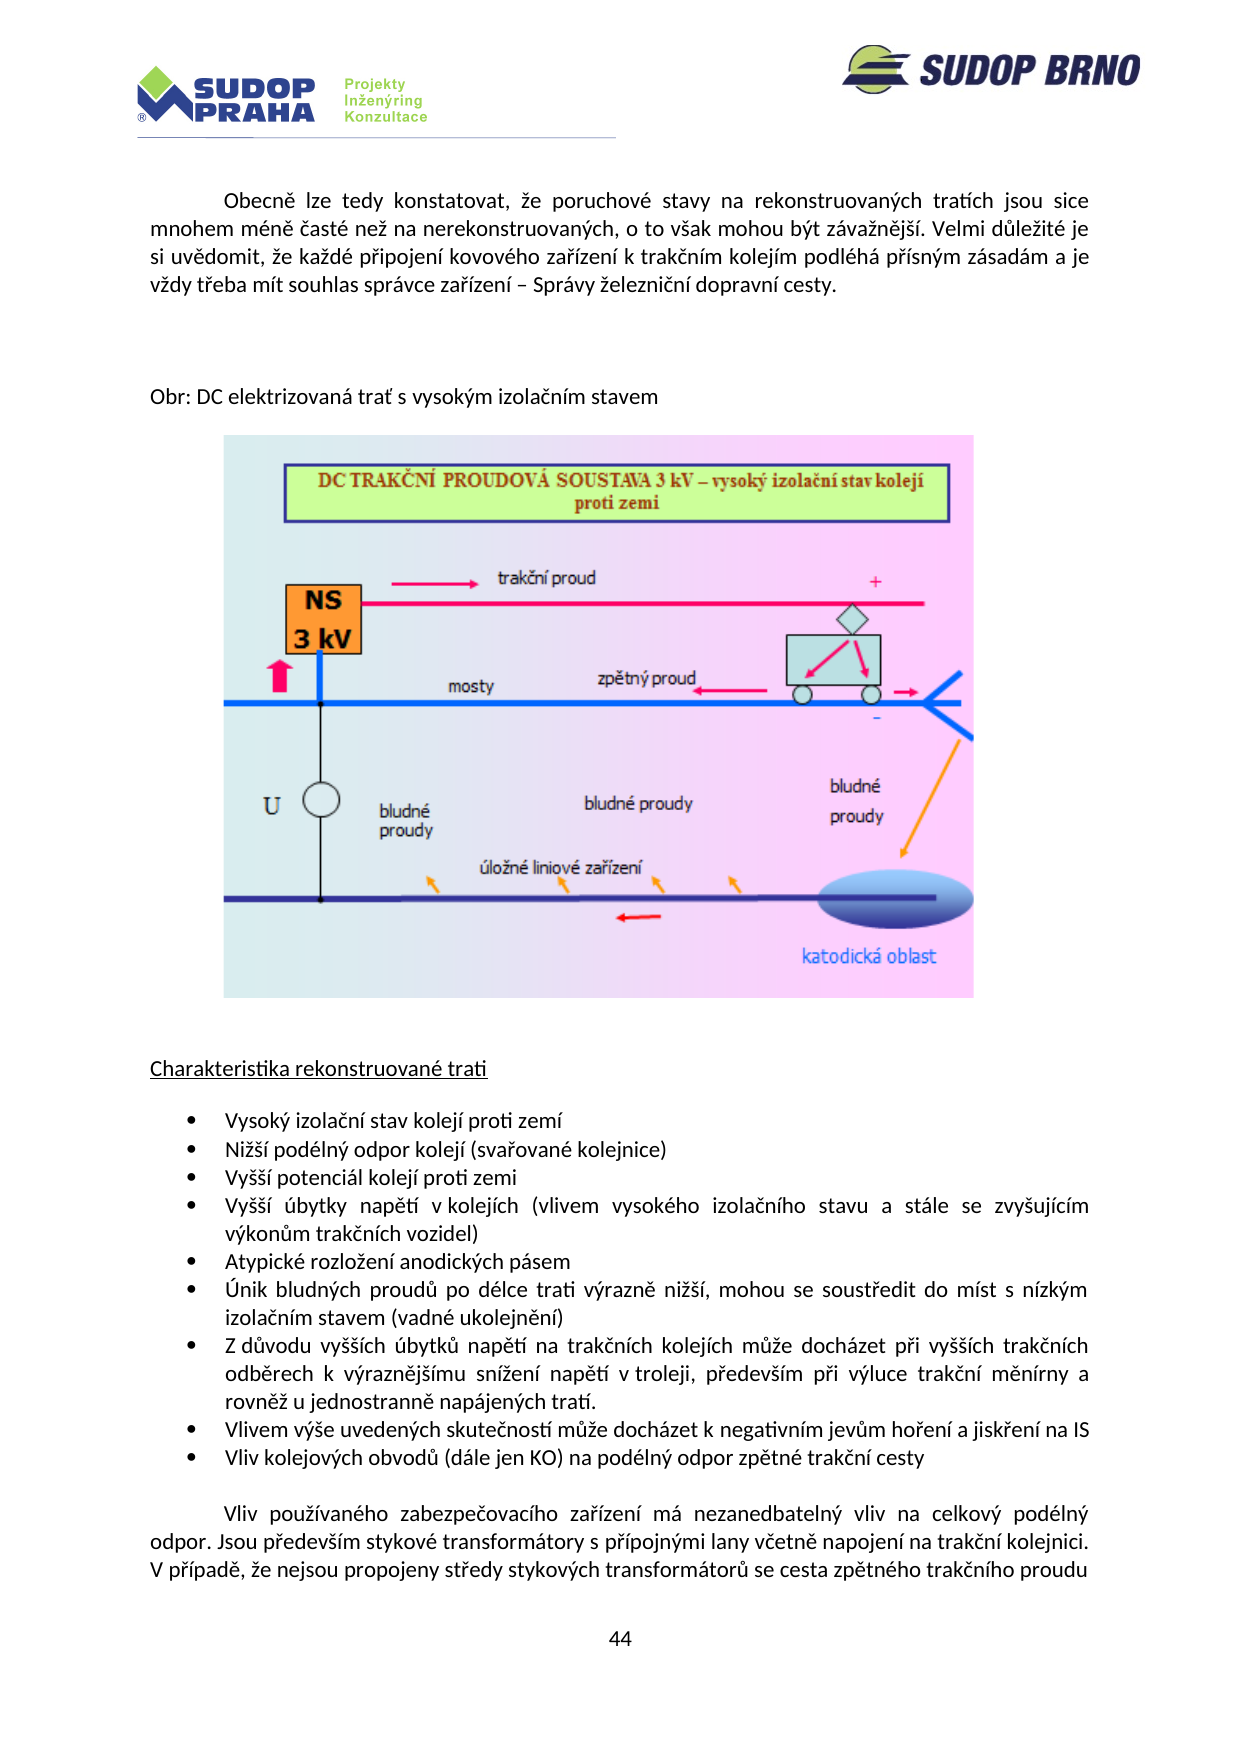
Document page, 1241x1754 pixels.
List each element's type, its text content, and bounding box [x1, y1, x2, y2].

text Obecně lze tedy konstatovat, že poruchové stavy na rekonstruovaných tratích jsou sice mnohem méně časté než na nerekonstruovaných, o to však mohou být závažnější. Velmi důležité je si uvědomit, že každé připojení kovového zařízení k trakčním kolejím podléhá přísným zásadám a je vždy třeba mít souhlas správce zařízení – Správy železniční dopravní cesty. [150, 186, 1090, 298]
list Vyšší potenciál kolejí proti zemi [187, 1163, 1090, 1191]
text Obr: DC elektrizovaná trať s vysokým izolačním stavem [150, 382, 1090, 410]
list Z důvodu vyšších úbytků napětí na trakčních kolejích může docházet při vyšších trakčních odběrech k výraznějšímu snížení napětí v troleji, především při výluce trakční měnírny a rovněž u jednostranně napájených tratí. [187, 1331, 1090, 1415]
list Vliv kolejových obvodů (dále jen KO) na podélný odpor zpětné trakční cesty [187, 1443, 1090, 1471]
list Atypické rozložení anodických pásem [187, 1247, 1090, 1275]
list Únik bludných proudů po délce trati výrazně nižší, mohou se soustředit do míst s nízkým izolačním stavem (vadné ukolejnění) [187, 1275, 1090, 1331]
list Vyšší úbytky napětí v kolejích (vlivem vysokého izolačního stavu a stále se zvyšujícím výkonům trakčních vozidel) [187, 1191, 1090, 1247]
picture [137, 65, 435, 126]
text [150, 1499, 1090, 1583]
list Vlivem výše uvedených skutečností může docházet k negativním jevům hoření a jiskření na IS [187, 1415, 1090, 1443]
list Nižší podélný odpor kolejí (svařované kolejnice) [187, 1135, 1090, 1163]
list Vysoký izolační stav kolejí proti zemí [187, 1107, 1090, 1135]
text Charakteristika rekonstruované trati [150, 1054, 1090, 1082]
picture [223, 435, 974, 998]
picture [841, 45, 1149, 96]
